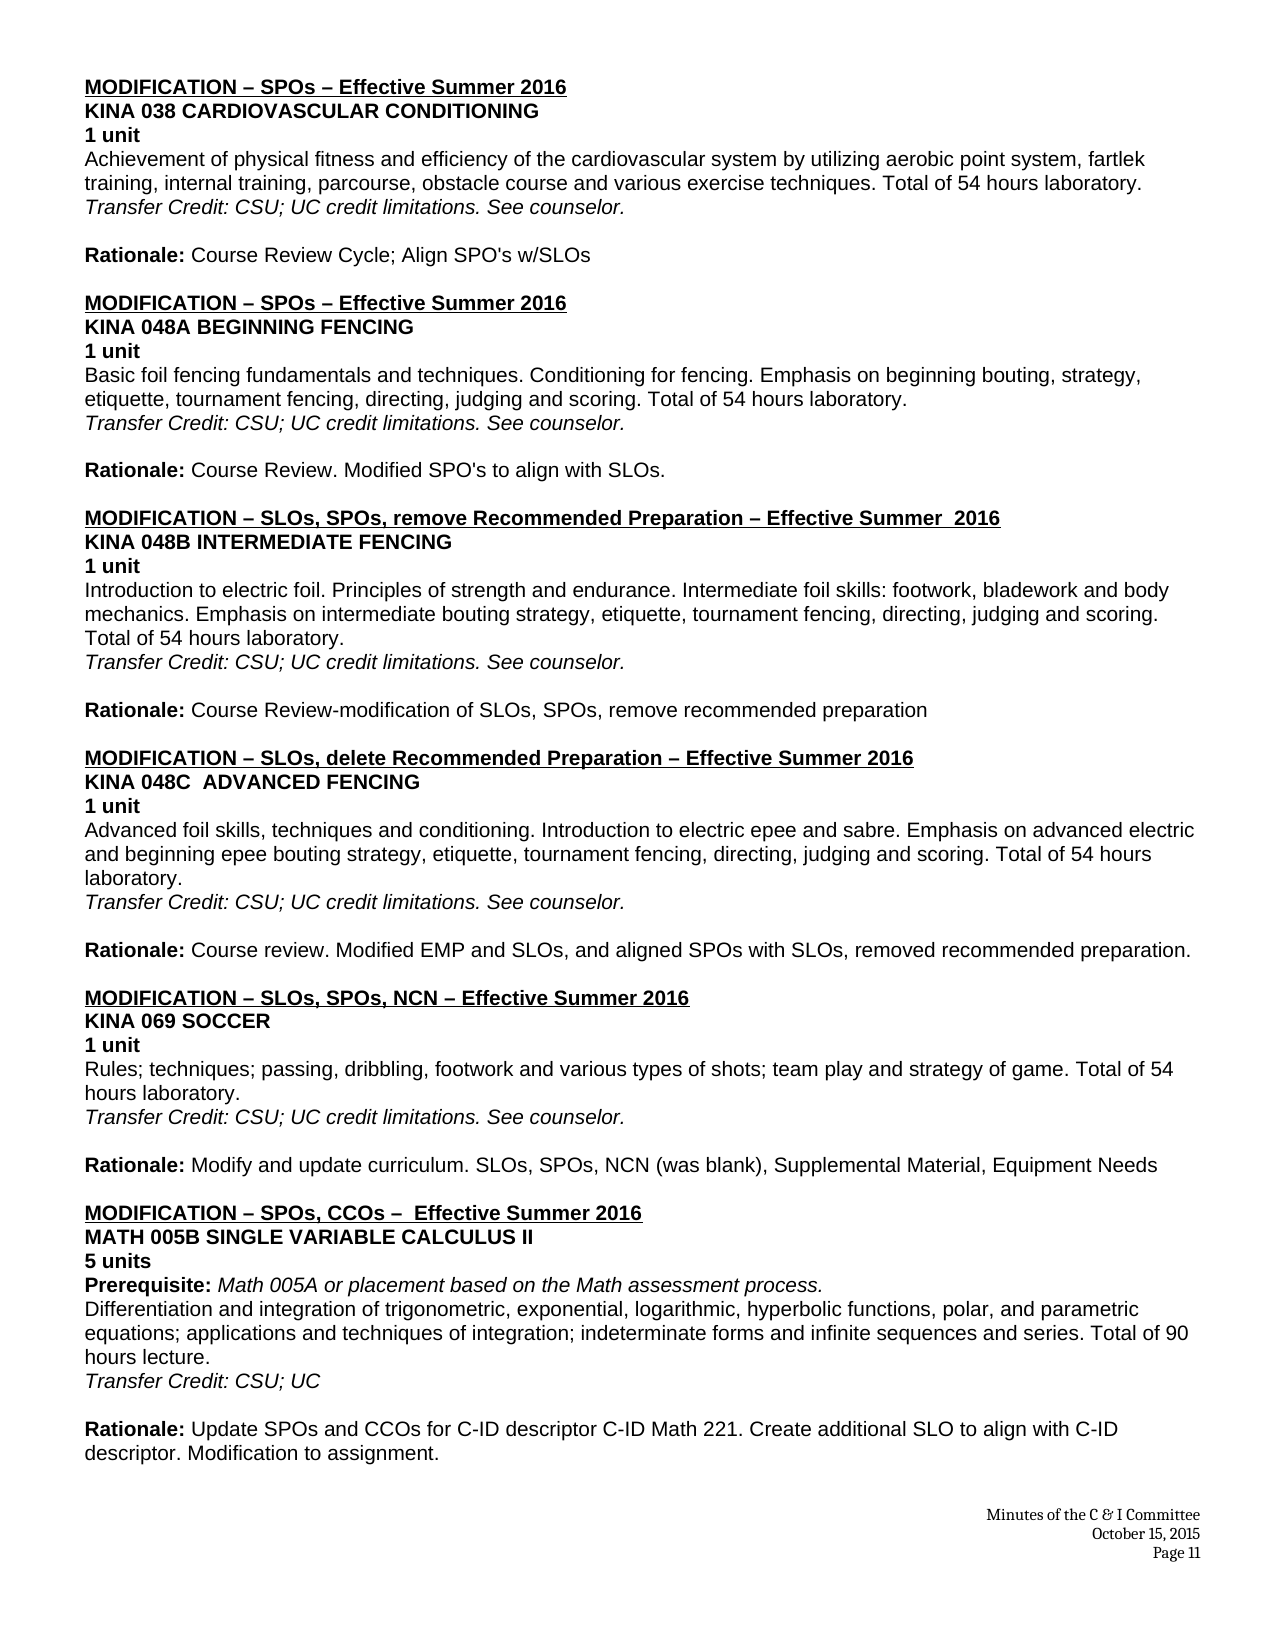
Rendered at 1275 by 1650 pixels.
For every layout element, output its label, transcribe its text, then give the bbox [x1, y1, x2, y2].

text MODIFICATION – SLOs, SPOs, remove Recommended Preparation – Effective Summer 2016 [84, 506, 1200, 530]
text Achievement of physical fitness and efficiency of the cardiovascular system by utilizing aerobic point system, fartlek training, internal training, parcourse, obstacle course and various exercise techniques. Total of 54 hours laboratory. Transfer Credit: CSU; UC credit limitations. See counselor. [84, 147, 1200, 219]
text MODIFICATION – SPOs – Effective Summer 2016 [84, 75, 1200, 99]
text KINA 069 SOCCER [84, 1009, 1200, 1033]
text 1 unit [84, 794, 1200, 818]
text Rationale: Course review. Modified EMP and SLOs, and aligned SPOs with SLOs, removed recommended preparation. [84, 937, 1200, 961]
text MODIFICATION – SPOs, CCOs – Effective Summer 2016 [84, 1201, 1200, 1225]
text Differentiation and integration of trigonometric, exponential, logarithmic, hyperbolic functions, polar, and parametric equations; applications and techniques of integration; indeterminate forms and infinite sequences and series. Total of 90 hours lecture. Transfer Credit: CSU; UC [84, 1297, 1200, 1393]
text Prerequisite: Math 005A or placement based on the Math assessment process. [84, 1273, 1200, 1297]
text 1 unit [84, 554, 1200, 578]
text Introduction to electric foil. Principles of strength and endurance. Intermediate foil skills: footwork, bladework and body mechanics. Emphasis on intermediate bouting strategy, etiquette, tournament fencing, directing, judging and scoring. Total of 54 hours laboratory. Transfer Credit: CSU; UC credit limitations. See counselor. [84, 578, 1200, 674]
text Rules; techniques; passing, dribbling, footwork and various types of shots; team play and strategy of game. Total of 54 hours laboratory. Transfer Credit: CSU; UC credit limitations. See counselor. [84, 1057, 1200, 1129]
text KINA 038 CARDIOVASCULAR CONDITIONING [84, 99, 1200, 123]
text MODIFICATION – SLOs, SPOs, NCN – Effective Summer 2016 [84, 985, 1200, 1009]
text 1 unit [84, 338, 1200, 362]
text Rationale: Course Review Cycle; Align SPO's w/SLOs [84, 243, 1200, 267]
text 1 unit [84, 123, 1200, 147]
text 1 unit [84, 1033, 1200, 1057]
text KINA 048C ADVANCED FENCING [84, 770, 1200, 794]
text MODIFICATION – SPOs – Effective Summer 2016 [84, 291, 1200, 314]
text Rationale: Modify and update curriculum. SLOs, SPOs, NCN (was blank), Supplemental Material, Equipment Needs [84, 1153, 1200, 1177]
text MATH 005B SINGLE VARIABLE CALCULUS II [84, 1225, 1200, 1249]
text Basic foil fencing fundamentals and techniques. Conditioning for fencing. Emphasis on beginning bouting, strategy, etiquette, tournament fencing, directing, judging and scoring. Total of 54 hours laboratory. Transfer Credit: CSU; UC credit limitations. See counselor. [84, 362, 1200, 434]
text Rationale: Course Review-modification of SLOs, SPOs, remove recommended preparation [84, 698, 1200, 722]
text KINA 048A BEGINNING FENCING [84, 314, 1200, 338]
text Rationale: Course Review. Modified SPO's to align with SLOs. [84, 458, 1200, 482]
text Rationale: Update SPOs and CCOs for C-ID descriptor C-ID Math 221. Create additional SLO to align with C-ID descriptor. Modification to assignment. [84, 1417, 1200, 1464]
text Advanced foil skills, techniques and conditioning. Introduction to electric epee and sabre. Emphasis on advanced electric and beginning epee bouting strategy, etiquette, tournament fencing, directing, judging and scoring. Total of 54 hours laboratory. Transfer Credit: CSU; UC credit limitations. See counselor. [84, 818, 1200, 913]
text MODIFICATION – SLOs, delete Recommended Preparation – Effective Summer 2016 [84, 746, 1200, 770]
text 5 units [84, 1249, 1200, 1273]
text KINA 048B INTERMEDIATE FENCING [84, 530, 1200, 554]
